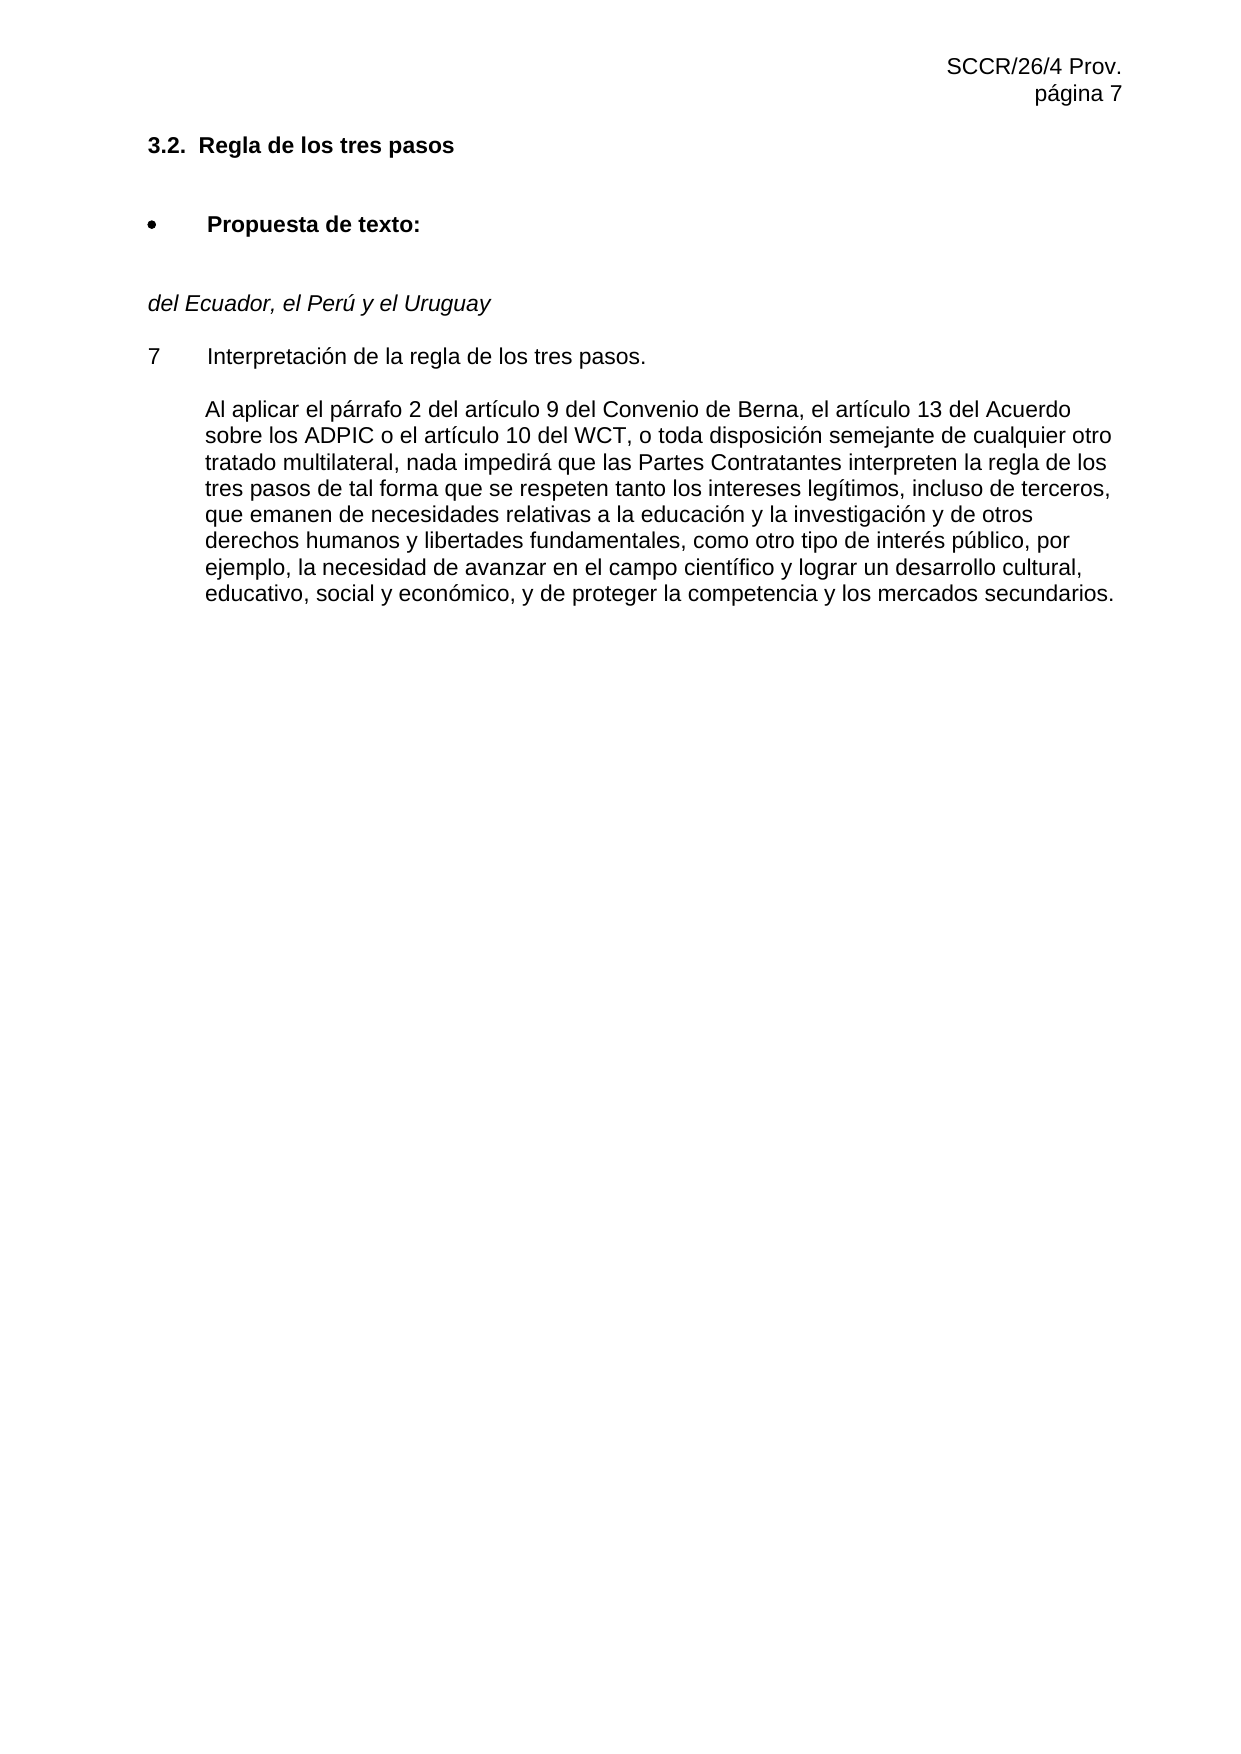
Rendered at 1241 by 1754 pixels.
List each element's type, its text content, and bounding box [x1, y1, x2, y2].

list Propuesta de texto: [148, 211, 1122, 238]
text 3.2. Regla de los tres pasos [148, 132, 1122, 158]
text Al aplicar el párrafo 2 del artículo 9 del Convenio de Berna, el artículo 13 del Acuerdo sobre los ADPIC o el artículo 10 del WCT, o toda disposición semejante de cualquier otro tratado multilateral, nada impedirá que las Partes Contratantes interpreten la regla de los tres pasos de tal forma que se respeten tanto los intereses legítimos, incluso de terceros, que emanen de necesidades relativas a la educación y la investigación y de otros derechos humanos y libertades fundamentales, como otro tipo de interés público, por ejemplo, la necesidad de avanzar en el campo científico y lograr un desarrollo cultural, educativo, social y económico, y de proteger la competencia y los mercados secundarios. [148, 396, 1122, 607]
text del Ecuador, el Perú y el Uruguay [148, 290, 1122, 317]
text Interpretación de la regla de los tres pasos. [148, 343, 1122, 369]
